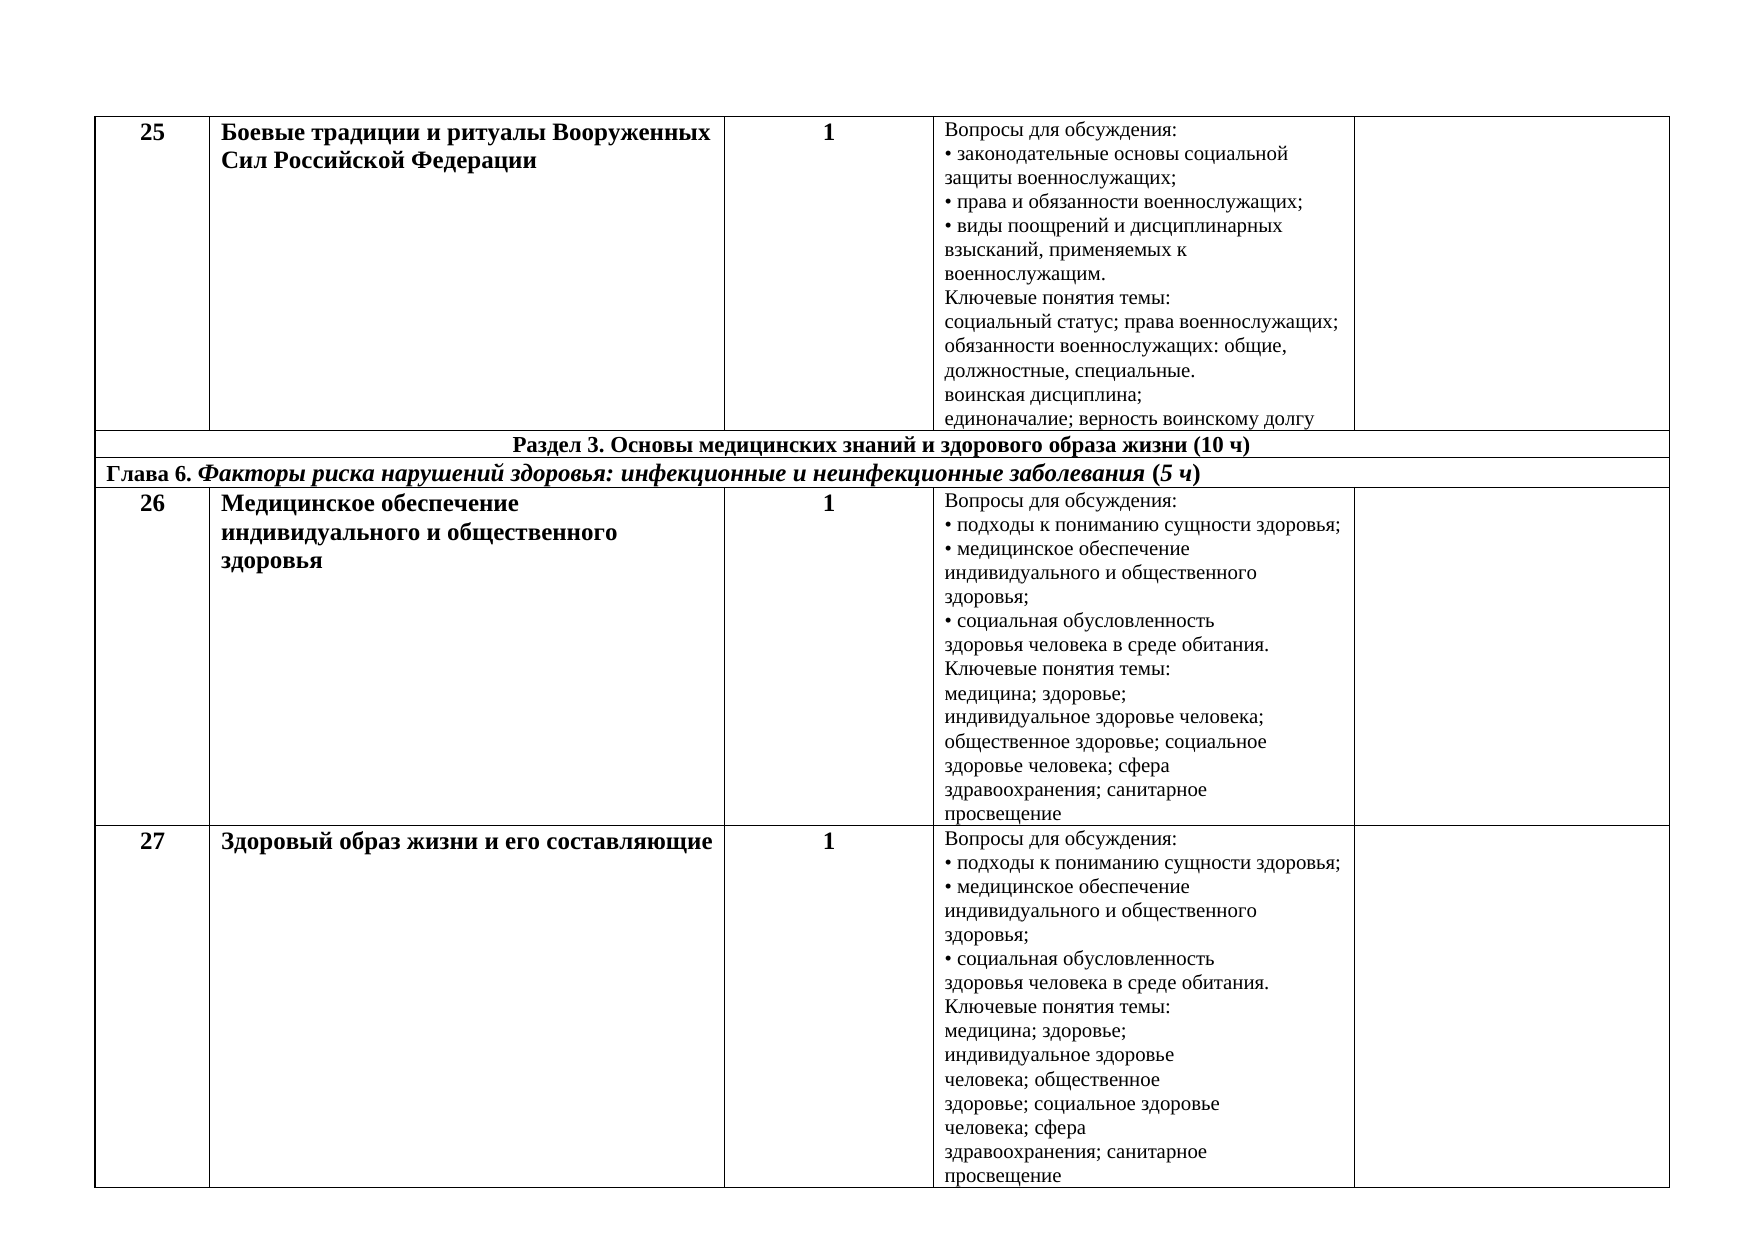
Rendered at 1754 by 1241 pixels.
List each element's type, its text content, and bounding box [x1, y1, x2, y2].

table_cell [1355, 826, 1669, 1187]
table_cell 26 [96, 488, 209, 825]
table_cell Вопросы для обсуждения: • подходы к пониманию сущности здоровья; • медицинское обеспечение индивидуального и общественного здоровья; • социальная обусловленность здоровья человека в среде обитания. Ключевые понятия темы: медицина; здоровье; индивидуальное здоровье человека; общественное здоровье; социальное здоровье человека; сфера здравоохранения; санитарное просвещение [934, 488, 1354, 825]
table_cell Глава 6. Факторы риска нарушений здоровья: инфекционные и неинфекционные заболевания (5 ч) [96, 458, 1669, 487]
table_cell 1 [725, 488, 933, 825]
table_cell 1 [725, 117, 933, 430]
table_cell 25 [96, 117, 209, 430]
table_cell Вопросы для обсуждения: • подходы к пониманию сущности здоровья; • медицинское обеспечение индивидуального и общественного здоровья; • социальная обусловленность здоровья человека в среде обитания. Ключевые понятия темы: медицина; здоровье; индивидуальное здоровье человека; общественное здоровье; социальное здоровье человека; сфера здравоохранения; санитарное просвещение [934, 826, 1354, 1187]
table_cell 27 [96, 826, 209, 1187]
table_cell 1 [725, 826, 933, 1187]
table_cell Боевые традиции и ритуалы Вооруженных Сил Российской Федерации [210, 117, 724, 430]
table_cell [1355, 117, 1669, 430]
table_cell Вопросы для обсуждения: • законодательные основы социальной защиты военнослужащих; • права и обязанности военнослужащих; • виды поощрений и дисциплинарных взысканий, применяемых к военнослужащим. Ключевые понятия темы: социальный статус; права военнослужащих; обязанности военнослужащих: общие, должностные, специальные. воинская дисциплина; единоначалие; верность воинскому долгу [934, 117, 1354, 430]
table_cell [1355, 488, 1669, 825]
table_cell Раздел 3. Основы медицинских знаний и здорового образа жизни (10 ч) [96, 431, 1669, 457]
table_cell Медицинское обеспечение индивидуального и общественного здоровья [210, 488, 724, 825]
table_cell Здоровый образ жизни и его составляющие [210, 826, 724, 1187]
